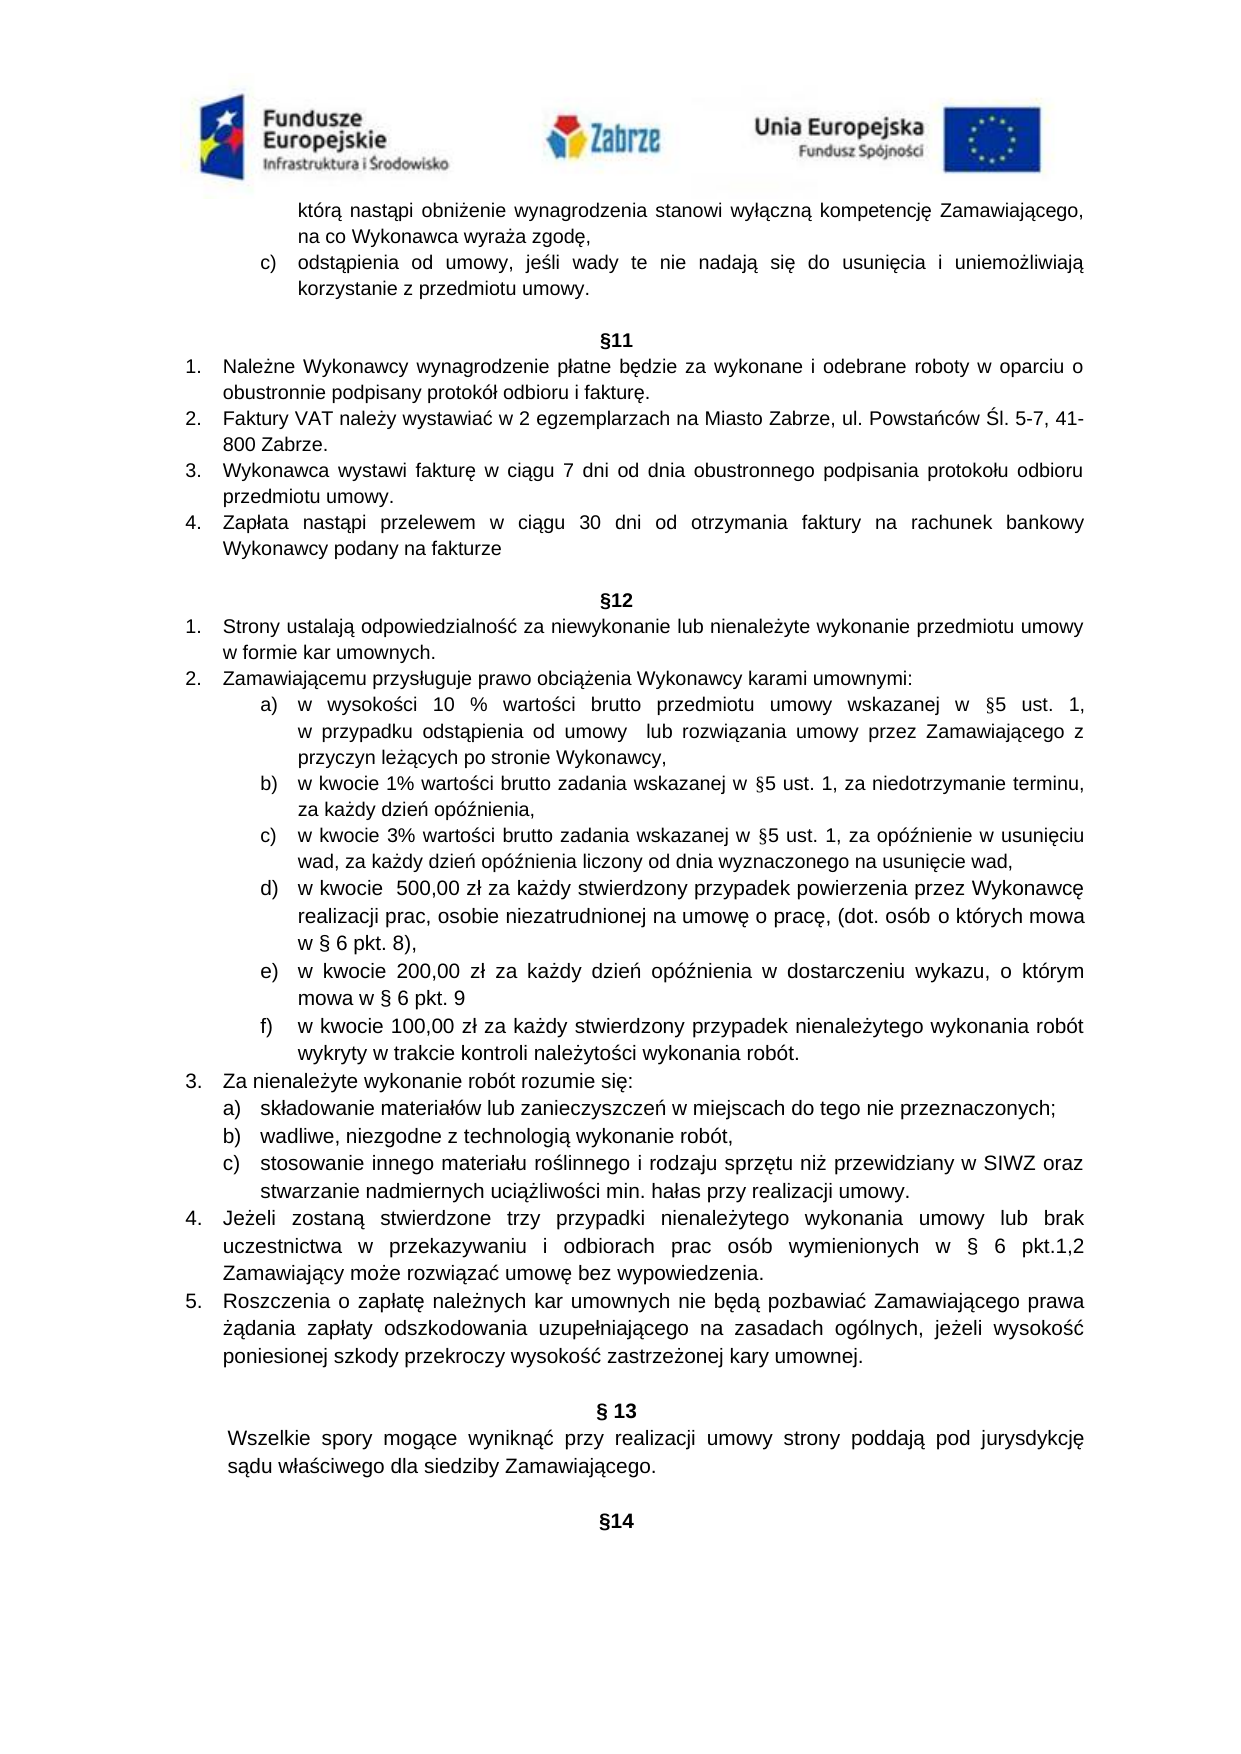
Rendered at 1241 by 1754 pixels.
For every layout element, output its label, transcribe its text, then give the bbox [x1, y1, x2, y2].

list Należne Wykonawcy wynagrodzenie płatne będzie za wykonane i odebrane roboty w oparciu o obustronnie podpisany protokół odbioru i fakturę. [185, 355, 1085, 403]
list w kwocie 3% wartości brutto zadania wskazanej w §5 ust. 1, za opóźnienie w usunięciu wad, za każdy dzień opóźnienia liczony od dnia wyznaczonego na usunięcie wad, [260, 824, 1085, 873]
text §11 [148, 329, 1085, 351]
list wadliwe, niezgodne z technologią wykonanie robót, [223, 1124, 1085, 1148]
list Jeżeli zostaną stwierdzone trzy przypadki nienależytego wykonania umowy lub brak uczestnictwa w przekazywaniu i odbiorach prac osób wymienionych w § 6 pkt.1,2 Zamawiający może rozwiązać umowę bez wypowiedzenia. [185, 1206, 1085, 1285]
list w kwocie 500,00 zł za każdy stwierdzony przypadek powierzenia przez Wykonawcę realizacji prac, osobie niezatrudnionej na umowę o pracę, (dot. osób o których mowa w § 6 pkt. 8), [260, 876, 1085, 955]
text §12 [148, 589, 1085, 612]
list Roszczenia o zapłatę należnych kar umownych nie będą pozbawiać Zamawiającego prawa żądania zapłaty odszkodowania uzupełniającego na zasadach ogólnych, jeżeli wysokość poniesionej szkody przekroczy wysokość zastrzeżonej kary umownej. [185, 1289, 1085, 1368]
list w kwocie 1% wartości brutto zadania wskazanej w §5 ust. 1, za niedotrzymanie terminu, za każdy dzień opóźnienia, [260, 772, 1085, 821]
list Wykonawca wystawi fakturę w ciągu 7 dni od dnia obustronnego podpisania protokołu odbioru przedmiotu umowy. [185, 459, 1085, 508]
list składowanie materiałów lub zanieczyszczeń w miejscach do tego nie przeznaczonych; [223, 1096, 1085, 1120]
list w kwocie 200,00 zł za każdy dzień opóźnienia w dostarczeniu wykazu, o którym mowa w § 6 pkt. 9 [260, 959, 1085, 1010]
text §14 [148, 1509, 1085, 1533]
text § 13 [148, 1399, 1085, 1423]
list Zamawiającemu przysługuje prawo obciążenia Wykonawcy karami umownymi: [185, 667, 1085, 690]
picture [179, 73, 1061, 199]
text Wszelkie spory mogące wyniknąć przy realizacji umowy strony poddają pod jurysdykcję sądu właściwego dla siedziby Zamawiającego. [227, 1426, 1085, 1478]
list w kwocie 100,00 zł za każdy stwierdzony przypadek nienależytego wykonania robót wykryty w trakcie kontroli należytości wykonania robót. [260, 1014, 1085, 1065]
list Zapłata nastąpi przelewem w ciągu 30 dni od otrzymania faktury na rachunek bankowy Wykonawcy podany na fakturze [185, 511, 1085, 560]
list odstąpienia od umowy, jeśli wady te nie nadają się do usunięcia i uniemożliwiają korzystanie z przedmiotu umowy. [260, 251, 1085, 299]
list Strony ustalają odpowiedzialność za niewykonanie lub nienależyte wykonanie przedmiotu umowy w formie kar umownych. [185, 615, 1085, 664]
list Za nienależyte wykonanie robót rozumie się: [185, 1069, 1085, 1093]
list stosowanie innego materiału roślinnego i rodzaju sprzętu niż przewidziany w SIWZ oraz stwarzanie nadmiernych uciążliwości min. hałas przy realizacji umowy. [223, 1151, 1085, 1203]
list Faktury VAT należy wystawiać w 2 egzemplarzach na Miasto Zabrze, ul. Powstańców Śl. 5-7, 41-800 Zabrze. [185, 407, 1085, 456]
list w wysokości 10 % wartości brutto przedmiotu umowy wskazanej w §5 ust. 1, w przypadku odstąpienia od umowy lub rozwiązania umowy przez Zamawiającego z przyczyn leżących po stronie Wykonawcy, [260, 693, 1085, 768]
